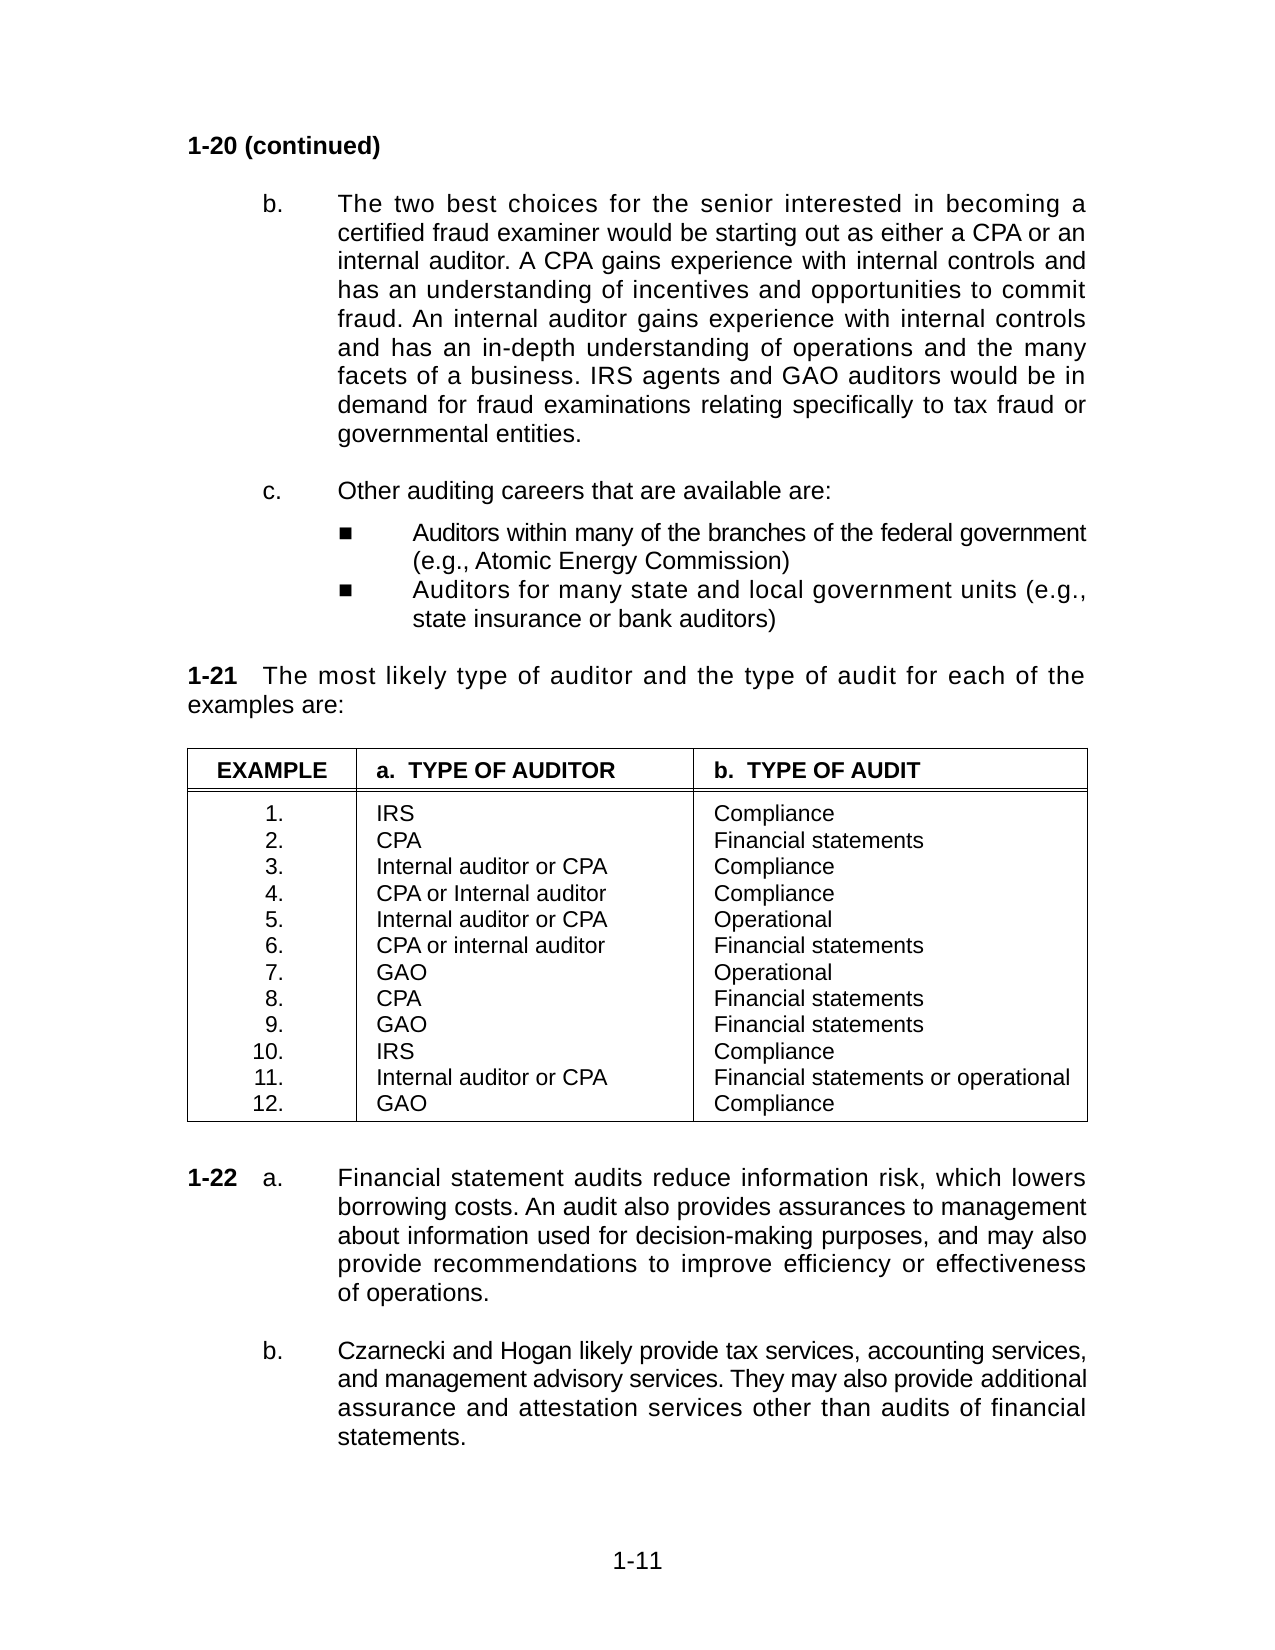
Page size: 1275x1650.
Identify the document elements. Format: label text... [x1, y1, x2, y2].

list Auditors for many state and local government units (e.g., state insurance or bank auditors) [337, 575, 1087, 632]
list Auditors within many of the branches of the federal government (e.g., Atomic Energy Commission) [337, 517, 1087, 575]
table_header b. TYPE OF AUDIT [694, 749, 1087, 787]
table_cell Compliance Financial statements Compliance Compliance Operational Financial statements Operational Financial statements Financial statements Compliance Financial statements or operational Compliance [694, 792, 1087, 1121]
table_cell IRS CPA Internal auditor or CPA CPA or Internal auditor Internal auditor or CPA CPA or internal auditor GAO CPA GAO IRS Internal auditor or CPA GAO [357, 792, 693, 1121]
text 1-20 (continued) [187, 131, 1087, 160]
text 1-21 The most likely type of auditor and the type of audit for each of the examples are: [187, 661, 1087, 719]
table_header EXAMPLE [188, 749, 356, 787]
text 1-22 a. Financial statement audits reduce information risk, which lowers borrowing costs. An audit also provides assurances to management about information used for decision-making purposes, and may also provide recommendations to improve efficiency or effectiveness of operations. [187, 1163, 1087, 1307]
table_header a. TYPE OF AUDITOR [357, 749, 693, 787]
list The two best choices for the senior interested in becoming a certified fraud examiner would be starting out as either a CPA or an internal auditor. A CPA gains experience with internal controls and has an understanding of incentives and opportunities to commit fraud. An internal auditor gains experience with internal controls and has an in-depth understanding of operations and the many facets of a business. IRS agents and GAO auditors would be in demand for fraud examinations relating specifically to tax fraud or governmental entities. [262, 189, 1087, 447]
list Other auditing careers that are available are: [262, 476, 1087, 505]
table_cell 1. 2. 3. 4. 5. 6. 7. 8. 9. 10. 11. 12. [188, 792, 356, 1121]
text b. Czarnecki and Hogan likely provide tax services, accounting services, and management advisory services. They may also provide additional assurance and attestation services other than audits of financial statements. [187, 1336, 1087, 1451]
